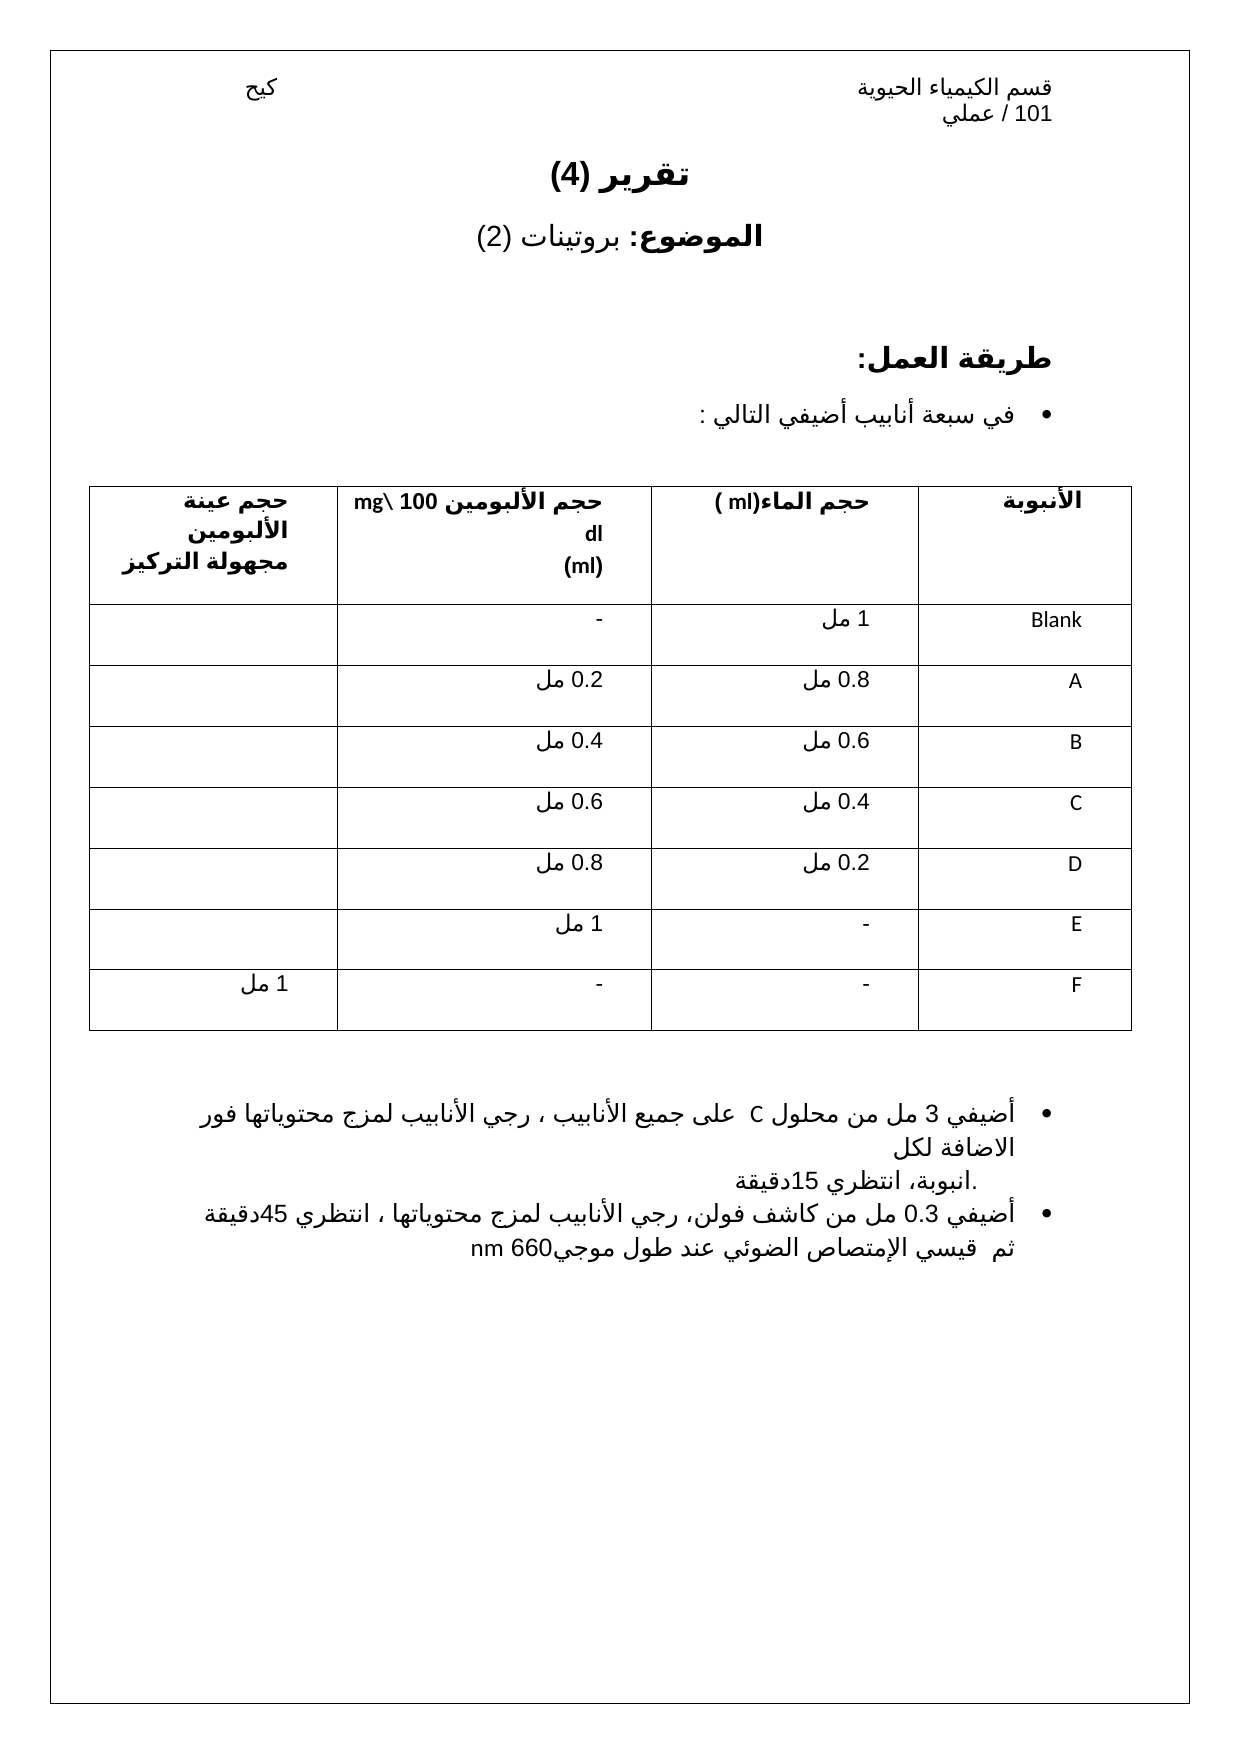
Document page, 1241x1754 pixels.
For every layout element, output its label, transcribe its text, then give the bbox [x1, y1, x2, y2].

table_cell 0.6 مل [652, 727, 918, 787]
table_cell 1 مل [652, 605, 918, 665]
list أضيفي 3 مل من محلول C على جميع الأنابيب ، رجي الأنابيب لمزج محتوياتها فور الاضافة لكل [187, 1098, 1053, 1162]
list أضيفي 0.3 مل من كاشف فولن، رجي الأنابيب لمزج محتوياتها ، انتظري 45دقيقة ثم قيسي الإمتصاص الضوئي عند طول موجي660 nm [187, 1199, 1053, 1263]
table_cell F [919, 970, 1131, 1030]
table_cell E [919, 910, 1131, 969]
table_cell Blank [919, 605, 1131, 665]
text طريقة العمل: [187, 341, 1053, 374]
table_cell 0.8 مل [338, 849, 651, 908]
table_cell 0.2 مل [652, 849, 918, 908]
table_cell 1 مل [338, 910, 651, 969]
table_cell B [919, 727, 1131, 787]
table_cell [90, 849, 337, 908]
table_cell [90, 727, 337, 787]
table_cell - [652, 910, 918, 969]
text تقرير (4) [187, 154, 1053, 193]
list .انبوبة، انتظري 15دقيقة [187, 1166, 978, 1195]
text الموضوع: بروتينات (2) [187, 219, 1053, 253]
table_cell D [919, 849, 1131, 908]
table_header الأنبوبة [919, 487, 1131, 604]
table_cell 0.2 مل [338, 666, 651, 726]
table_cell - [652, 970, 918, 1030]
table_cell - [338, 970, 651, 1030]
table_header حجم الماء(ml ) [652, 487, 918, 604]
table_header حجم عينة الألبومين مجهولة التركيز [90, 487, 337, 604]
table_cell [90, 910, 337, 969]
table_header حجم الألبومين 100 mg\dl (ml) [338, 487, 651, 604]
table_cell 0.6 مل [338, 788, 651, 848]
table_cell 1 مل [90, 970, 337, 1030]
table_cell 0.4 مل [652, 788, 918, 848]
list في سبعة أنابيب أضيفي التالي : [187, 400, 1053, 429]
table_cell [90, 605, 337, 665]
table_cell [90, 788, 337, 848]
table_cell C [919, 788, 1131, 848]
table_cell A [919, 666, 1131, 726]
table_cell - [338, 605, 651, 665]
table_cell 0.4 مل [338, 727, 651, 787]
table_cell [90, 666, 337, 726]
table_cell 0.8 مل [652, 666, 918, 726]
